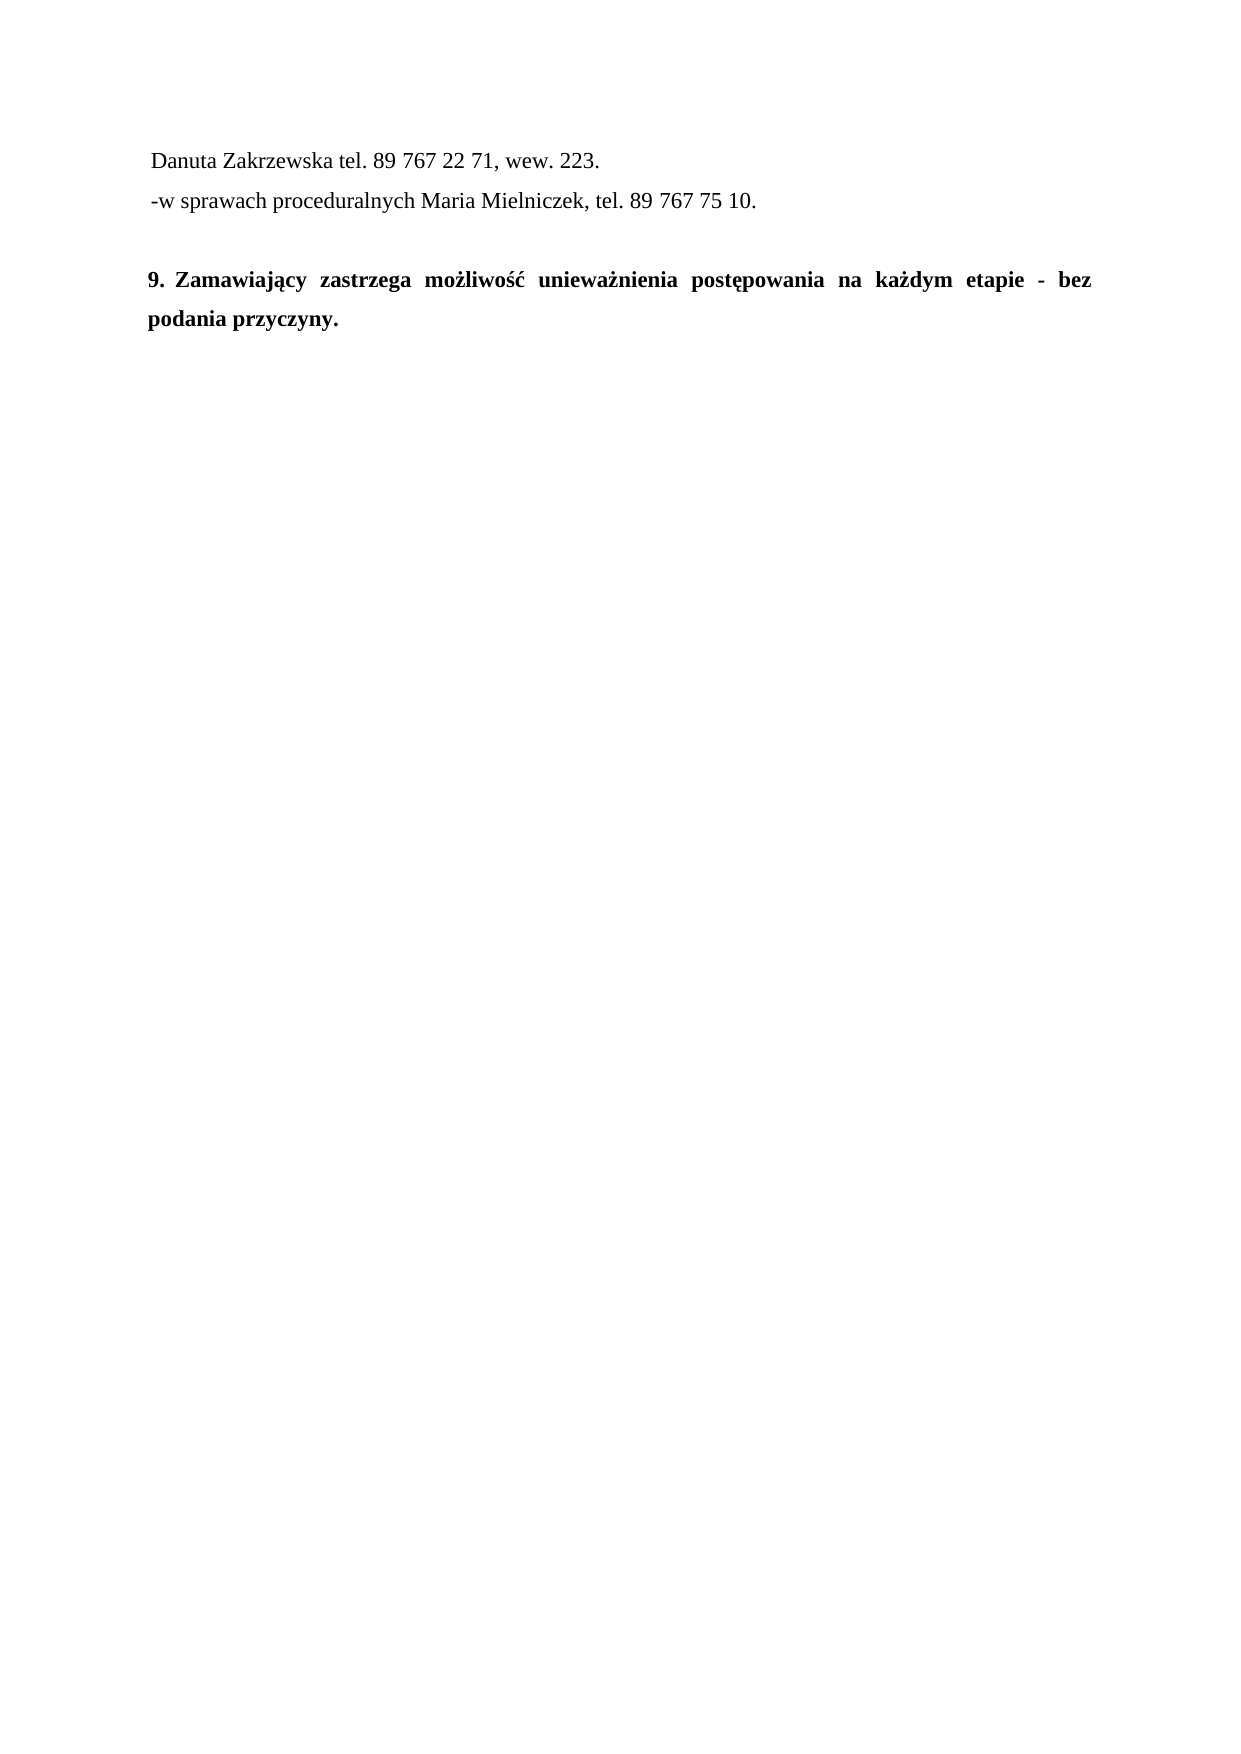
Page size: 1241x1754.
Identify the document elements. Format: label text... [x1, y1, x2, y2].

text Danuta Zakrzewska tel. 89 767 22 71, wew. 223. [151, 148, 1093, 174]
list Zamawiający zastrzega możliwość unieważnienia postępowania na każdym etapie - bez podania przyczyny. [148, 266, 1093, 332]
text -w sprawach proceduralnych Maria Mielniczek, tel. 89 767 75 10. [151, 187, 1093, 213]
